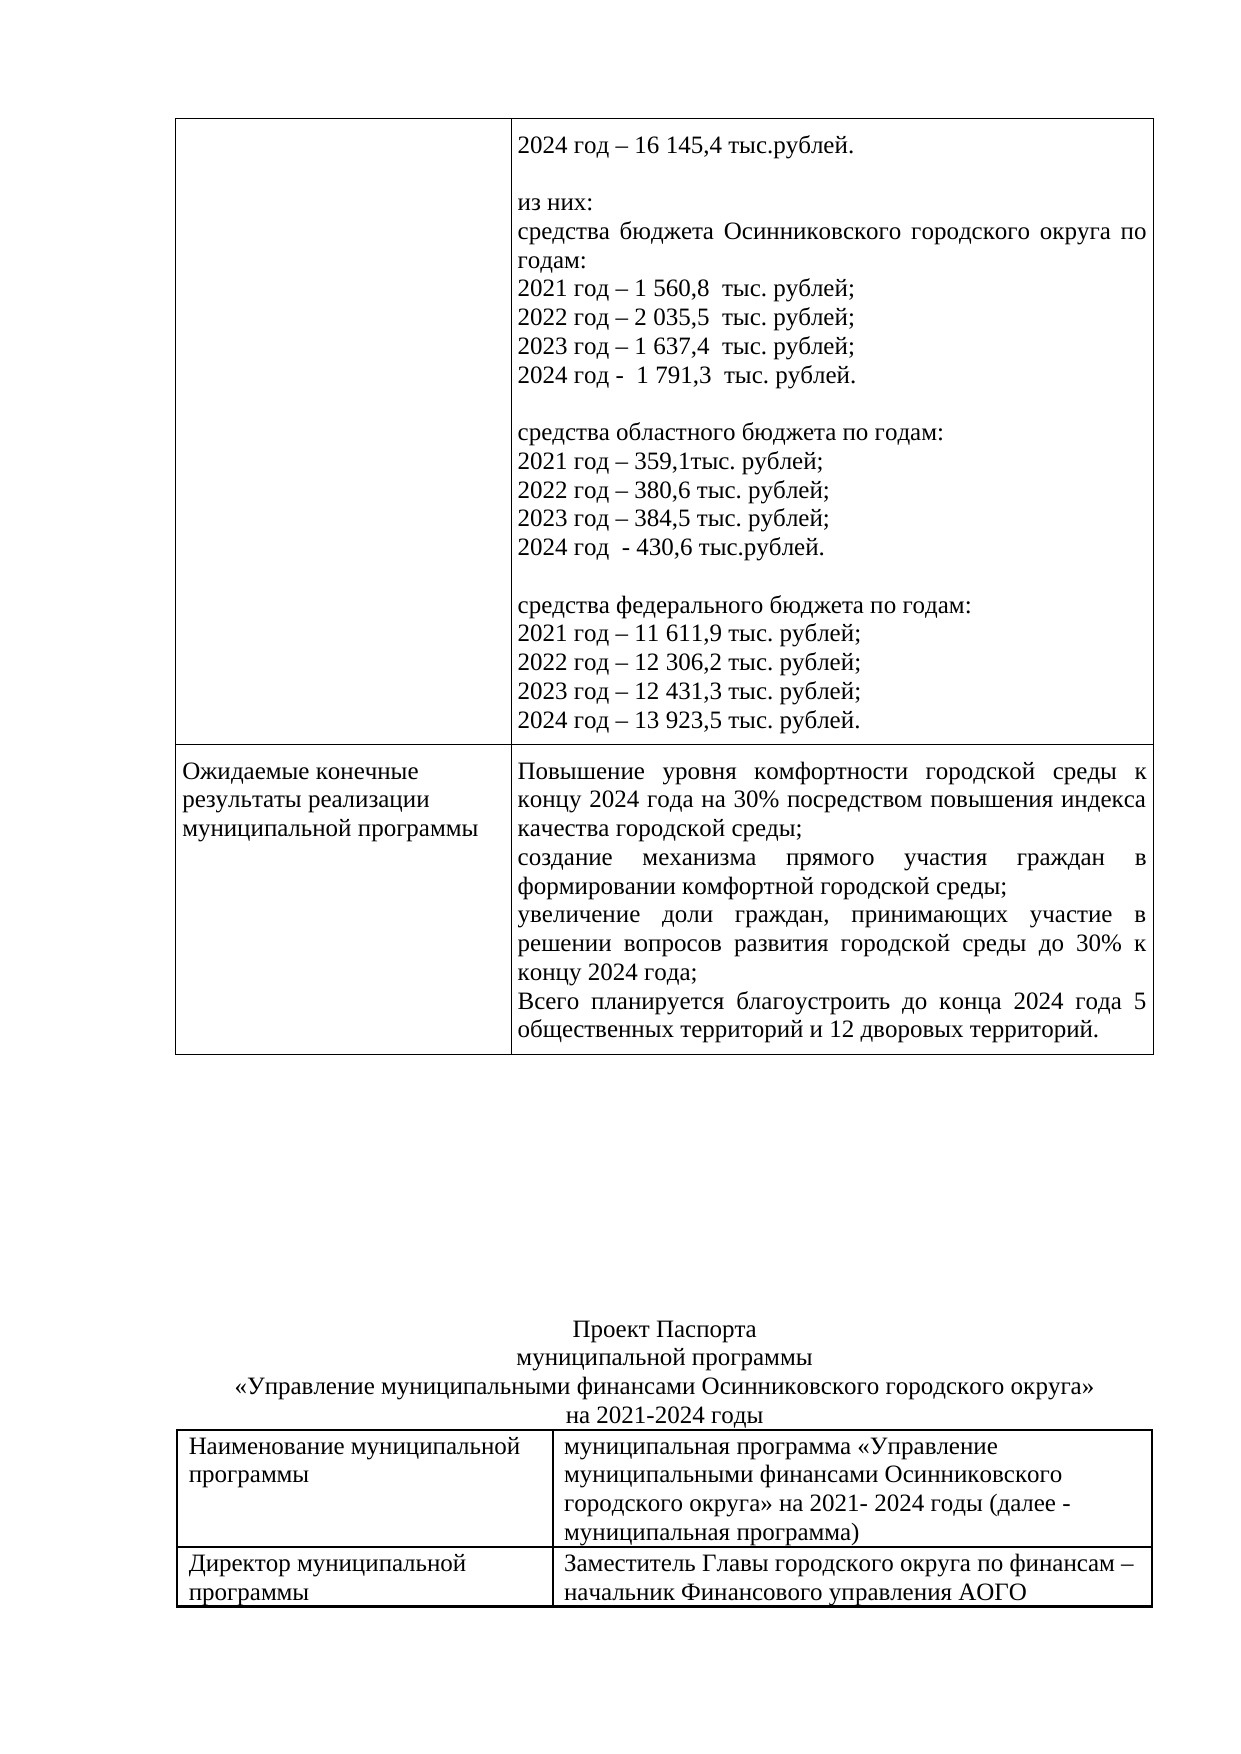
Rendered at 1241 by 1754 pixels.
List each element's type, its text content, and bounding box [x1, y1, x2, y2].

table_cell Директор муниципальной программы [178, 1548, 552, 1605]
table_cell Ожидаемые конечные результаты реализации муниципальной программы [176, 745, 511, 1054]
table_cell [512, 119, 1153, 744]
table_cell Заместитель Главы городского округа по финансам – начальник Финансового управления АОГО [554, 1548, 1151, 1605]
text Проект Паспорта [177, 1314, 1152, 1342]
text муниципальной программы [177, 1342, 1152, 1371]
text «Управление муниципальными финансами Осинниковского городского округа» [177, 1371, 1152, 1400]
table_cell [176, 119, 511, 744]
table_header муниципальная программа «Управление муниципальными финансами Осинниковского городского округа» на 2021- 2024 годы (далее - муниципальная программа) [554, 1431, 1151, 1546]
table_cell Повышение уровня комфортности городской среды к концу 2024 года на 30% посредством повышения индекса качества городской среды; создание механизма прямого участия граждан в формировании комфортной городской среды; увеличение доли граждан, принимающих участие в решении вопросов развития городской среды до 30% к концу 2024 года; Всего планируется благоустроить до конца 2024 года 5 общественных территорий и 12 дворовых территорий. [512, 745, 1153, 1054]
text на 2021-2024 годы [177, 1400, 1152, 1429]
table_header Наименование муниципальной программы [178, 1431, 552, 1546]
